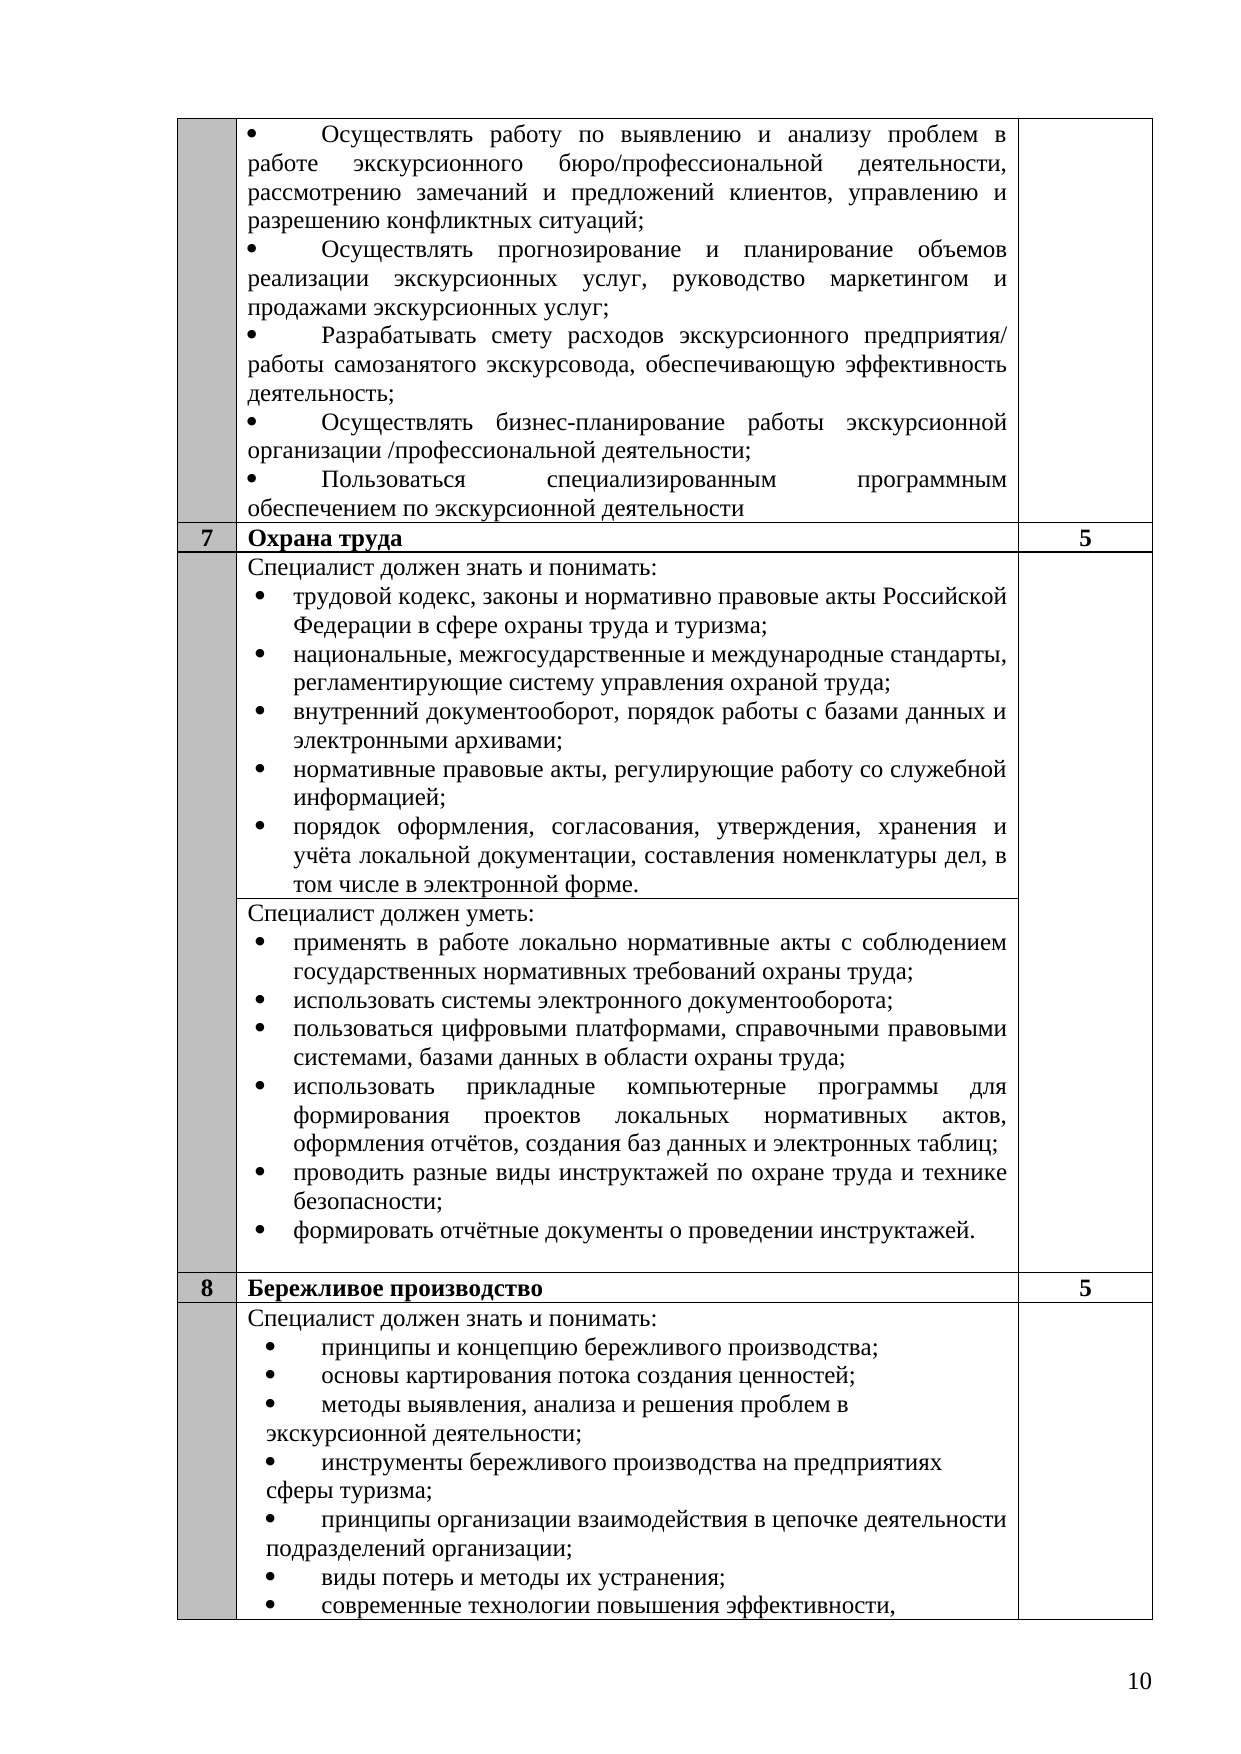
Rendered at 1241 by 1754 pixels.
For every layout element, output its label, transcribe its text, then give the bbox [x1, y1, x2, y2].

table_cell [1019, 1303, 1152, 1619]
table_cell 7 [178, 523, 236, 551]
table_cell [237, 119, 1018, 522]
table_cell Специалист должен уметь: применять в работе локально нормативные акты с соблюдением государственных нормативных требований охраны труда; использовать системы электронного документооборота; пользоваться цифровыми платформами, справочными правовыми системами, базами данных в области охраны труда; использовать прикладные компьютерные программы для формирования проектов локальных нормативных актов, оформления отчётов, создания баз данных и электронных таблиц; проводить разные виды инструктажей по охране труда и технике безопасности; формировать отчётные документы о проведении инструктажей. [237, 899, 1018, 1272]
table_cell Охрана труда [237, 523, 1018, 551]
table_cell 5 [1019, 523, 1152, 551]
table_cell [178, 1303, 236, 1619]
table_cell Специалист должен знать и понимать: трудовой кодекс, законы и нормативно правовые акты Российской Федерации в сфере охраны труда и туризма; национальные, межгосударственные и международные стандарты, регламентирующие систему управления охраной труда; внутренний документооборот, порядок работы с базами данных и электронными архивами; нормативные правовые акты, регулирующие работу со служебной информацией; порядок оформления, согласования, утверждения, хранения и учёта локальной документации, составления номенклатуры дел, в том числе в электронной форме. [237, 553, 1018, 897]
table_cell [237, 1303, 1018, 1619]
table_cell [178, 553, 236, 1272]
table_cell 8 [178, 1273, 236, 1302]
table_cell [1019, 553, 1152, 1272]
table_cell 5 [1019, 1273, 1152, 1302]
table_cell Бережливое производство [237, 1273, 1018, 1302]
